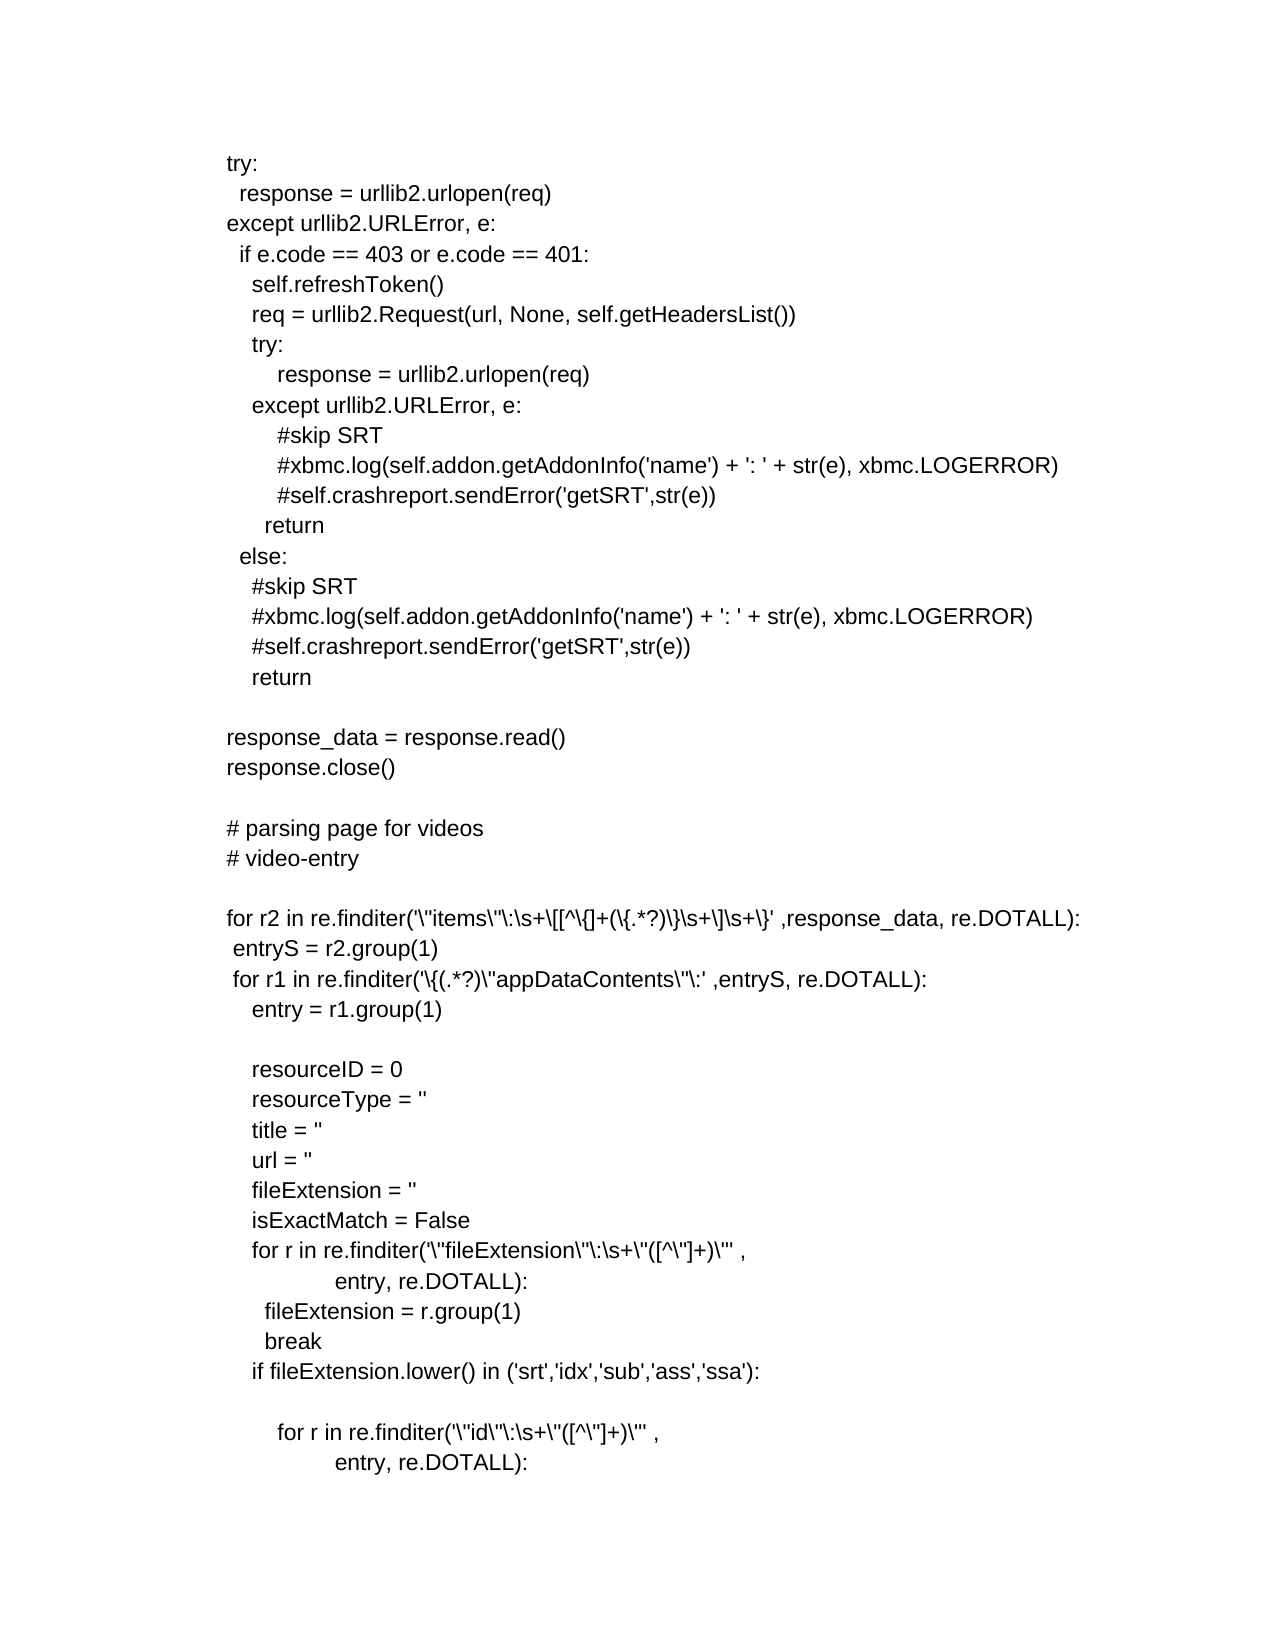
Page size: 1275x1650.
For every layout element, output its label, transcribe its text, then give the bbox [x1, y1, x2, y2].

text # video-entry [150, 845, 1125, 871]
text for r in re.finditer('\"id\"\:\s+\"([^\"]+)\"' , [150, 1419, 1125, 1445]
text for r in re.finditer('\"fileExtension\"\:\s+\"([^\"]+)\"' , [150, 1237, 1125, 1264]
text try: [150, 150, 1125, 176]
text # parsing page for videos [150, 814, 1125, 841]
text entry, re.DOTALL): [150, 1449, 1125, 1475]
text url = '' [150, 1147, 1125, 1173]
text entry, re.DOTALL): [150, 1268, 1125, 1294]
text else: [150, 543, 1125, 569]
text response = urllib2.urlopen(req) [150, 180, 1125, 207]
text response.close() [150, 754, 1125, 781]
text return [150, 663, 1125, 690]
text #xbmc.log(self.addon.getAddonInfo('name') + ': ' + str(e), xbmc.LOGERROR) [150, 452, 1125, 478]
text #self.crashreport.sendError('getSRT',str(e)) [150, 482, 1125, 509]
text except urllib2.URLError, e: [150, 392, 1125, 418]
text fileExtension = r.group(1) [150, 1298, 1125, 1324]
text title = '' [150, 1117, 1125, 1143]
text fileExtension = '' [150, 1177, 1125, 1203]
text if e.code == 403 or e.code == 401: [150, 241, 1125, 267]
text break [150, 1328, 1125, 1354]
text except urllib2.URLError, e: [150, 210, 1125, 237]
text #xbmc.log(self.addon.getAddonInfo('name') + ': ' + str(e), xbmc.LOGERROR) [150, 603, 1125, 629]
text for r1 in re.finditer('\{(.*?)\"appDataContents\"\:' ,entryS, re.DOTALL): [150, 966, 1125, 992]
text return [150, 512, 1125, 539]
text #skip SRT [150, 422, 1125, 448]
text response = urllib2.urlopen(req) [150, 361, 1125, 388]
text response_data = response.read() [150, 724, 1125, 750]
text try: [150, 331, 1125, 358]
text self.refreshToken() [150, 271, 1125, 297]
text #skip SRT [150, 573, 1125, 599]
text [150, 301, 1125, 327]
text resourceID = 0 [150, 1056, 1125, 1083]
text isExactMatch = False [150, 1207, 1125, 1234]
text entryS = r2.group(1) [150, 935, 1125, 962]
text if fileExtension.lower() in ('srt','idx','sub','ass','ssa'): [150, 1358, 1125, 1385]
text #self.crashreport.sendError('getSRT',str(e)) [150, 633, 1125, 660]
text resourceType = '' [150, 1086, 1125, 1113]
text for r2 in re.finditer('\"items\"\:\s+\[[^\{]+(\{.*?)\}\s+\]\s+\}' ,response_data, re.DOTALL): [150, 905, 1125, 932]
text entry = r1.group(1) [150, 996, 1125, 1022]
